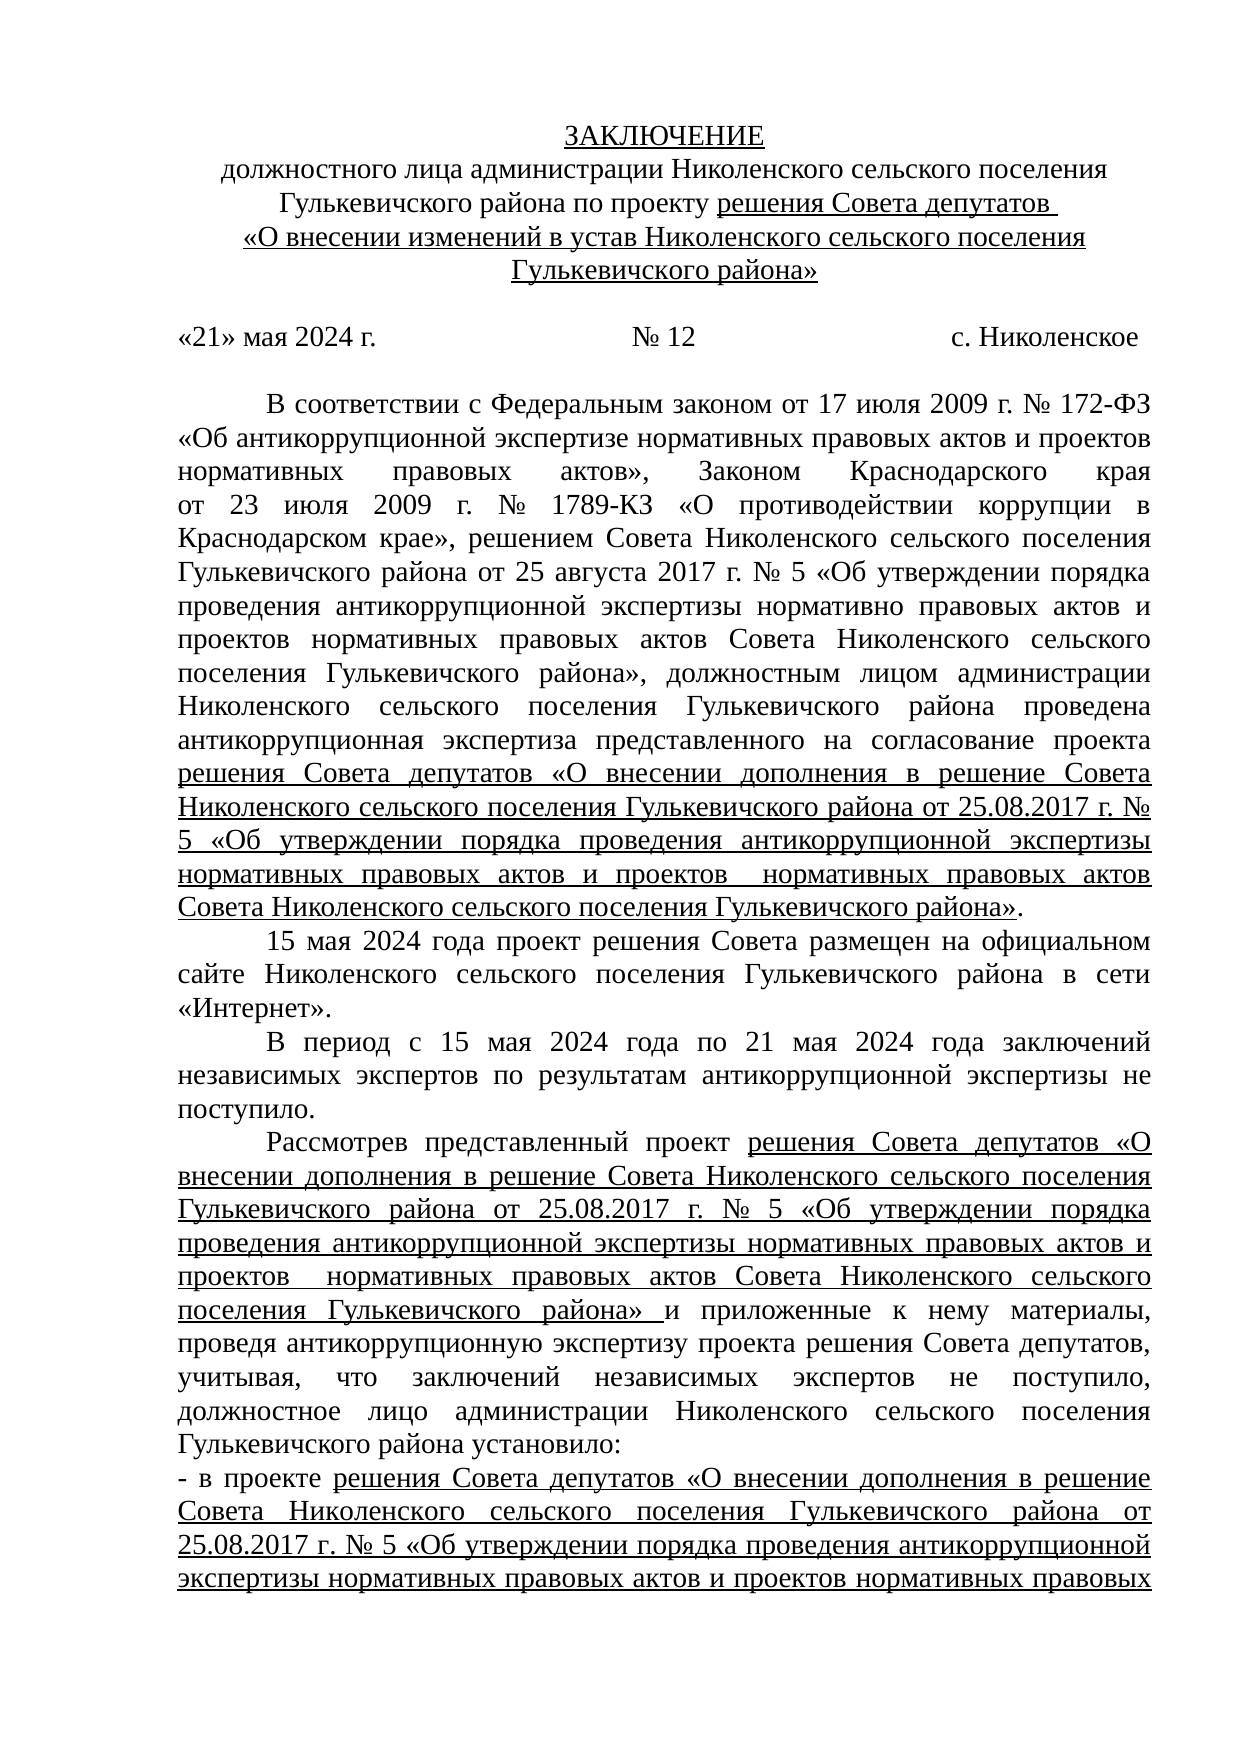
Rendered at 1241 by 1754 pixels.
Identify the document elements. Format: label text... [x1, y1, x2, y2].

text В период с 15 мая 2024 года по 21 мая 2024 года заключений независимых экспертов по результатам антикоррупционной экспертизы не поступило. [177, 1024, 1152, 1124]
text должностного лица администрации Николенского сельского поселения Гулькевичского района по проекту решения Совета депутатов [177, 152, 1152, 219]
text «О внесении изменений в устав Николенского сельского поселения Гулькевичского района» [177, 219, 1152, 286]
text Рассмотрев представленный проект решения Совета депутатов «О внесении дополнения в решение Совета Николенского сельского поселения Гулькевичского района от 25.08.2017 г. № 5 «Об утверждении порядка проведения антикоррупционной экспертизы нормативных правовых актов и проектов нормативных правовых актов Совета Николенского сельского поселения Гулькевичского района» и приложенные к нему материалы, проведя антикоррупционную экспертизу проекта решения Совета депутатов, учитывая, что заключений независимых экспертов не поступило, должностное лицо администрации Николенского сельского поселения Гулькевичского района установило: [177, 1124, 1152, 1187]
text 15 мая 2024 года проект решения Совета размещен на официальном сайте Николенского сельского поселения Гулькевичского района в сети «Интернет». [177, 923, 1152, 1024]
text ЗАКЛЮЧЕНИЕ [177, 118, 1152, 152]
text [177, 1523, 1152, 1589]
text «21» мая 2024 г. № 12 с. Николенское [177, 319, 1152, 353]
text Рассмотрев представленный проект решения Совета депутатов «О внесении дополнения в решение Совета Николенского сельского поселения Гулькевичского района от 25.08.2017 г. № 5 «Об утверждении порядка проведения антикоррупционной экспертизы нормативных правовых актов и проектов нормативных правовых актов Совета Николенского сельского поселения Гулькевичского района» и приложенные к нему материалы, проведя антикоррупционную экспертизу проекта решения Совета депутатов, учитывая, что заключений независимых экспертов не поступило, должностное лицо администрации Николенского сельского поселения Гулькевичского района установило: [177, 1289, 1152, 1460]
text В соответствии с Федеральным законом от 17 июля 2009 г. № 172-ФЗ «Об антикоррупционной экспертизе нормативных правовых актов и проектов нормативных правовых актов», Законом Краснодарского края от 23 июля 2009 г. № 1789-КЗ «О противодействии коррупции в Краснодарском крае», решением Совета Николенского сельского поселения Гулькевичского района от 25 августа 2017 г. № 5 «Об утверждении порядка проведения антикоррупционной экспертизы нормативно правовых актов и проектов нормативных правовых актов Совета Николенского сельского поселения Гулькевичского района», должностным лицом администрации Николенского сельского поселения Гулькевичского района проведена антикоррупционная экспертиза представленного на согласование проекта решения Совета депутатов «О внесении дополнения в решение Совета Николенского сельского поселения Гулькевичского района от 25.08.2017 г. № 5 «Об утверждении порядка проведения антикоррупционной экспертизы нормативных правовых актов и проектов нормативных правовых актов Совета Николенского сельского поселения Гулькевичского района». [177, 785, 1152, 851]
text Рассмотрев представленный проект решения Совета депутатов «О внесении дополнения в решение Совета Николенского сельского поселения Гулькевичского района от 25.08.2017 г. № 5 «Об утверждении порядка проведения антикоррупционной экспертизы нормативных правовых актов и проектов нормативных правовых актов Совета Николенского сельского поселения Гулькевичского района» и приложенные к нему материалы, проведя антикоррупционную экспертизу проекта решения Совета депутатов, учитывая, что заключений независимых экспертов не поступило, должностное лицо администрации Николенского сельского поселения Гулькевичского района установило: [177, 1188, 1152, 1254]
text В соответствии с Федеральным законом от 17 июля 2009 г. № 172-ФЗ «Об антикоррупционной экспертизе нормативных правовых актов и проектов нормативных правовых актов», Законом Краснодарского края от 23 июля 2009 г. № 1789-КЗ «О противодействии коррупции в Краснодарском крае», решением Совета Николенского сельского поселения Гулькевичского района от 25 августа 2017 г. № 5 «Об утверждении порядка проведения антикоррупционной экспертизы нормативно правовых актов и проектов нормативных правовых актов Совета Николенского сельского поселения Гулькевичского района», должностным лицом администрации Николенского сельского поселения Гулькевичского района проведена антикоррупционная экспертиза представленного на согласование проекта решения Совета депутатов «О внесении дополнения в решение Совета Николенского сельского поселения Гулькевичского района от 25.08.2017 г. № 5 «Об утверждении порядка проведения антикоррупционной экспертизы нормативных правовых актов и проектов нормативных правовых актов Совета Николенского сельского поселения Гулькевичского района». [177, 386, 1152, 784]
